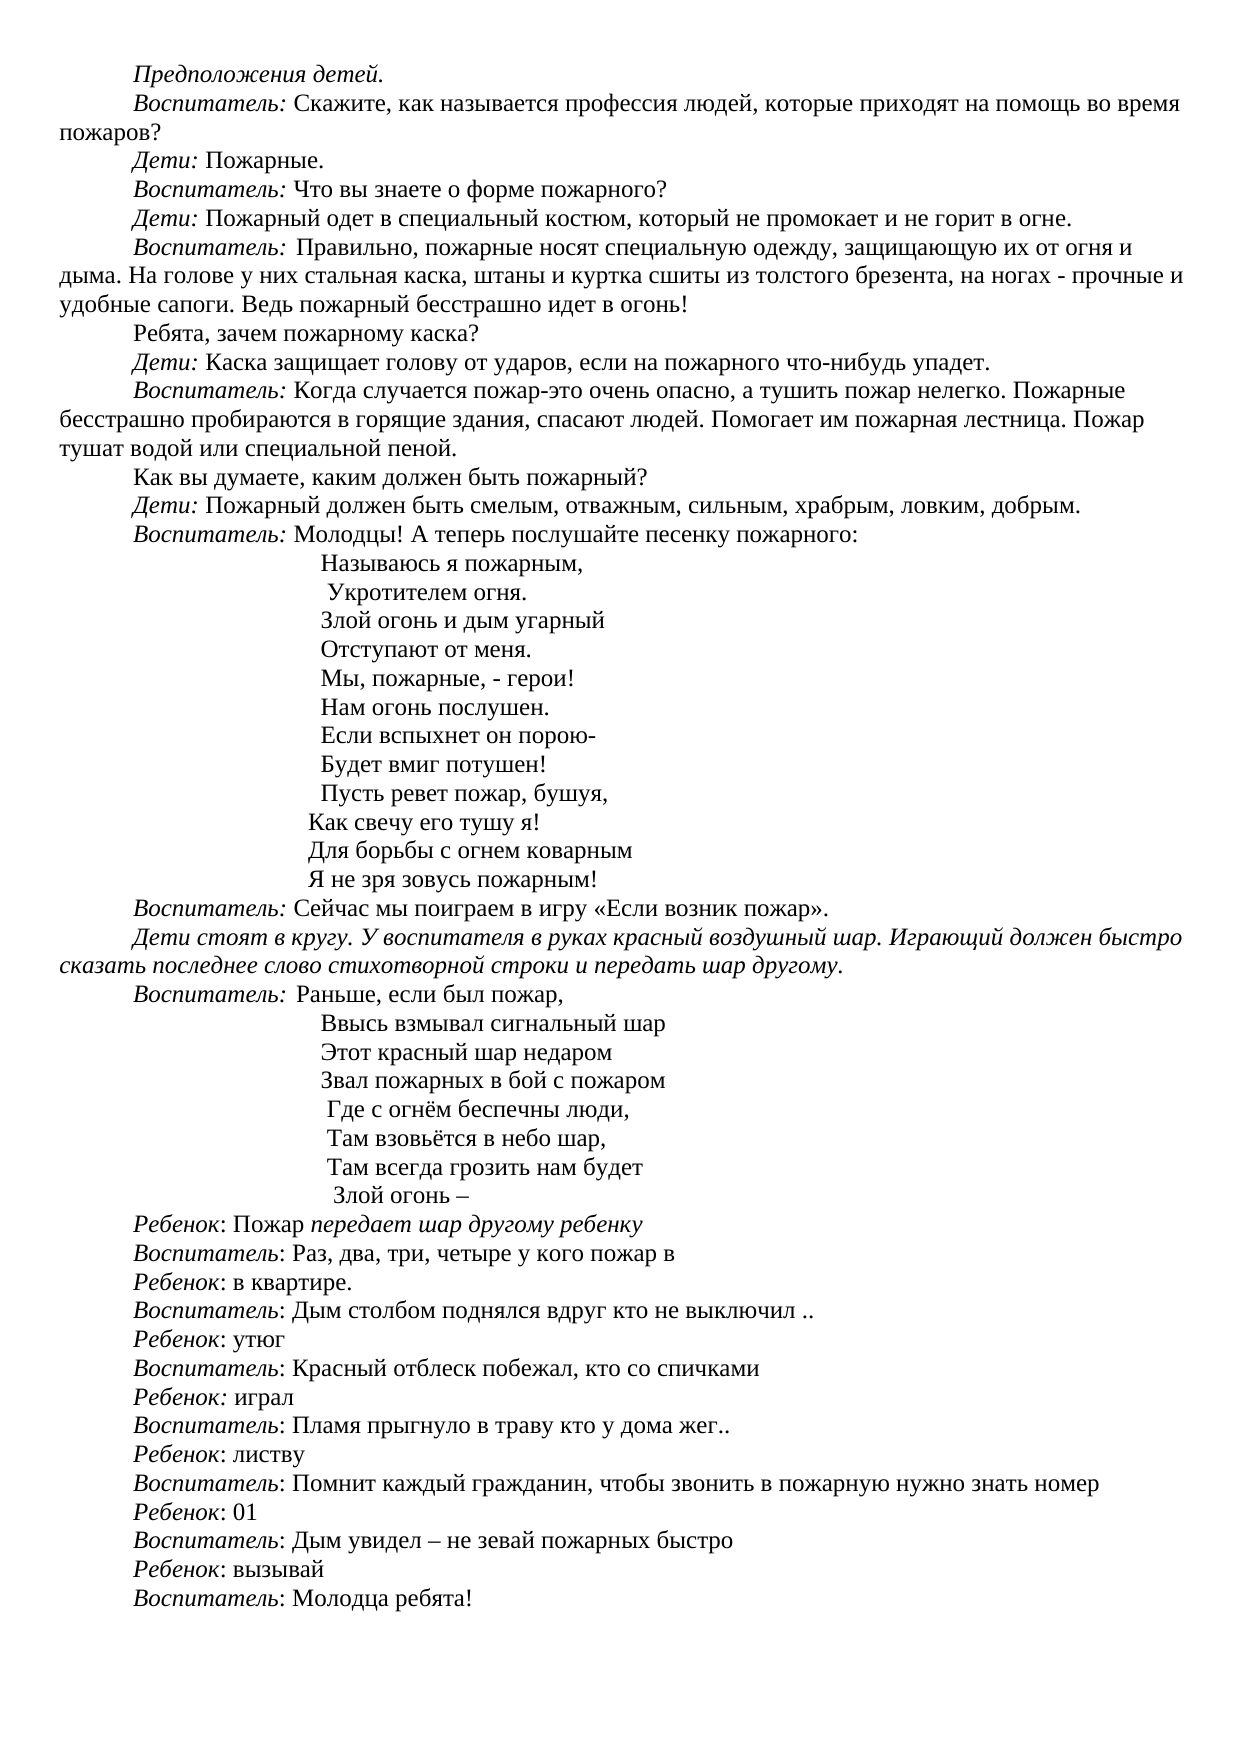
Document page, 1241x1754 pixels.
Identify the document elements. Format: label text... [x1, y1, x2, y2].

text Воспитатель: Красный отблеск побежал, кто со спичками [59, 1353, 1187, 1382]
text Воспитатель: Что вы знаете о форме пожарного? [59, 174, 1187, 203]
text Ребенок: листву [59, 1439, 1187, 1468]
text Отступают от меня. [59, 634, 1187, 663]
text Воспитатель: Пламя прыгнуло в траву кто у дома жег.. [59, 1410, 1187, 1439]
text Пусть ревет пожар, бушуя, [59, 778, 1187, 807]
text Мы, пожарные, - герои! [59, 663, 1187, 692]
text Воспитатель: Молодца ребята! [59, 1583, 1187, 1612]
text Ребенок: вызывай [59, 1554, 1187, 1583]
text Воспитатель: Сейчас мы поиграем в игру «Если возник пожар». [59, 893, 1187, 922]
text Дети: Пожарный одет в специальный костюм, который не промокает и не горит в огне. [59, 203, 1187, 232]
text Ребенок: в квартире. [59, 1267, 1187, 1295]
text Как вы думаете, каким должен быть пожарный? [59, 462, 1187, 490]
text Называюсь я пожарным, [59, 548, 1187, 577]
text Ребенок: Пожар передает шар другому ребенку [59, 1209, 1187, 1238]
text Воспитатель: Скажите, как называется профессия людей, которые приходят на помощь во время пожаров? [59, 88, 1187, 145]
text Укротителем огня. [59, 577, 1187, 605]
text Злой огонь – [59, 1180, 1187, 1209]
text Предположения детей. [59, 59, 1187, 88]
text Дети стоят в кругу. У воспитателя в руках красный воздушный шар. Играющий должен быстро сказать последнее слово стихотворной строки и передать шар другому. [59, 922, 1187, 979]
text Дети: Пожарные. [59, 145, 1187, 174]
text Воспитатель: Дым увидел – не зевай пожарных быстро [59, 1525, 1187, 1554]
text Воспитатель: Раньше, если был пожар, [59, 979, 1187, 1008]
text Злой огонь и дым угарный [59, 605, 1187, 634]
text Воспитатель: Когда случается пожар-это очень опасно, а тушить пожар нелегко. Пожарные бесстрашно пробираются в горящие здания, спасают людей. Помогает им пожарная лестница. Пожар тушат водой или специальной пеной. [59, 375, 1187, 462]
text Воспитатель: Раз, два, три, четыре у кого пожар в [59, 1238, 1187, 1267]
text Воспитатель: Дым столбом поднялся вдруг кто не выключил .. [59, 1295, 1187, 1324]
text Там взовьётся в небо шар, [59, 1123, 1187, 1152]
text Воспитатель: Помнит каждый гражданин, чтобы звонить в пожарную нужно знать номер [59, 1468, 1187, 1497]
text Воспитатель: Правильно, пожарные носят специальную одежду, защищающую их от огня и дыма. На голове у них стальная каска, штаны и куртка сшиты из толстого брезента, на ногах - прочные и удобные сапоги. Ведь пожарный бесстрашно идет в огонь! [59, 232, 1187, 318]
text Дети: Пожарный должен быть смелым, отважным, сильным, храбрым, ловким, добрым. [59, 490, 1187, 519]
text Ребенок: утюг [59, 1324, 1187, 1353]
text Дети: Каска защищает голову от ударов, если на пожарного что-нибудь упадет. [59, 347, 1187, 375]
text Будет вмиг потушен! [59, 749, 1187, 778]
text Этот красный шар недаром [59, 1037, 1187, 1065]
text Я не зря зовусь пожарным! [59, 864, 1187, 893]
text Если вспыхнет он порою- [59, 720, 1187, 749]
text Где с огнём беспечны люди, [59, 1094, 1187, 1123]
text Ввысь взмывал сигнальный шар [59, 1008, 1187, 1037]
text Ребенок: играл [59, 1382, 1187, 1410]
text Для борьбы с огнем коварным [59, 835, 1187, 864]
text Как свечу его тушу я! [59, 807, 1187, 835]
text Ребенок: 01 [59, 1497, 1187, 1525]
text Звал пожарных в бой с пожаром [59, 1065, 1187, 1094]
text Воспитатель: Молодцы! А теперь послушайте песенку пожарного: [59, 519, 1187, 548]
text Нам огонь послушен. [59, 692, 1187, 720]
text Там всегда грозить нам будет [59, 1152, 1187, 1180]
text Ребята, зачем пожарному каска? [59, 318, 1187, 347]
